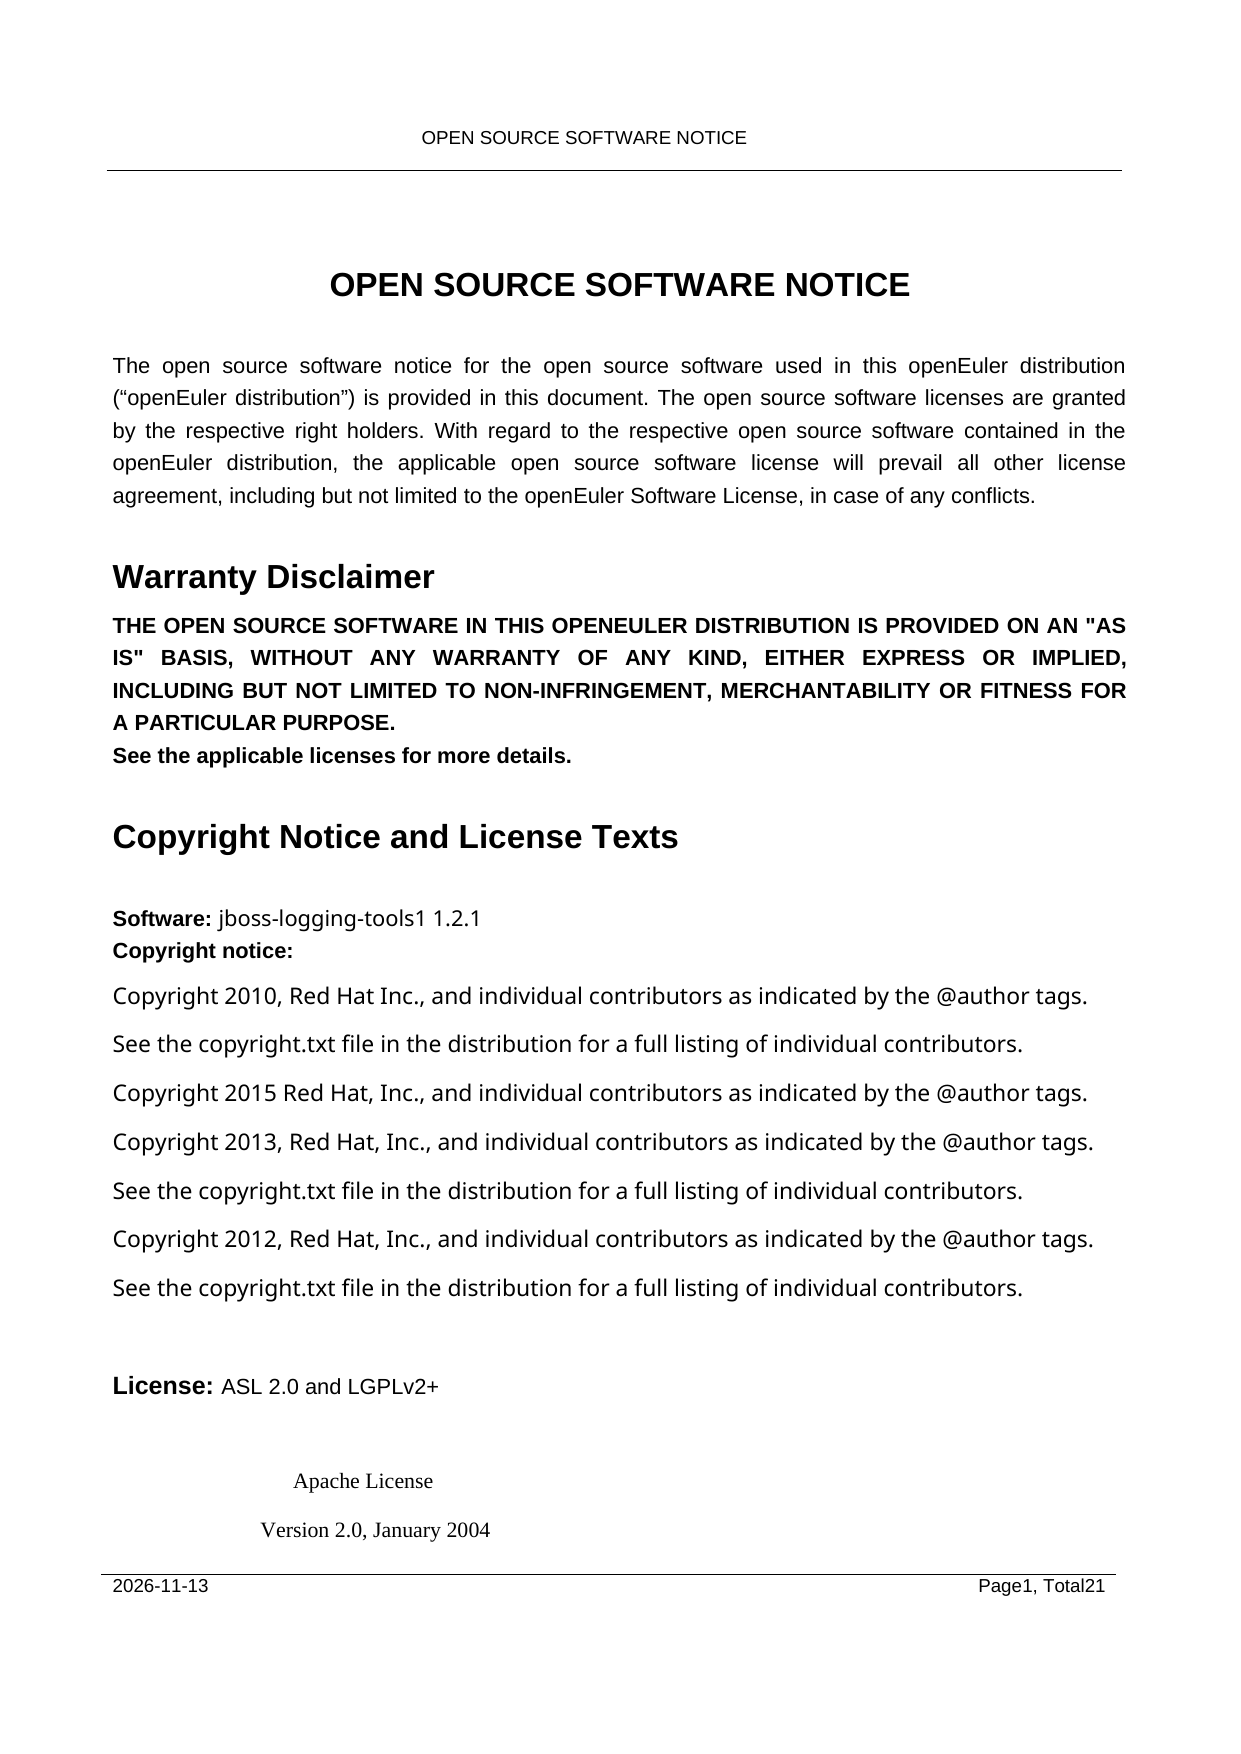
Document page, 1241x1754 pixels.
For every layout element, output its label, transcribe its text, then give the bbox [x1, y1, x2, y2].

text THE OPEN SOURCE SOFTWARE IN THIS OPENEULER DISTRIBUTION IS PROVIDED ON AN "AS IS" BASIS, WITHOUT ANY WARRANTY OF ANY KIND, EITHER EXPRESS OR IMPLIED, INCLUDING BUT NOT LIMITED TO NON-INFRINGEMENT, MERCHANTABILITY OR FITNESS FOR A PARTICULAR PURPOSE. See the applicable licenses for more details. [112, 609, 1128, 771]
text Copyright 2010, Red Hat Inc., and individual contributors as indicated by the @author tags. See the copyright.txt file in the distribution for a full listing of individual contributors. Copyright 2015 Red Hat, Inc., and individual contributors as indicated by the @author tags. Copyright 2013, Red Hat, Inc., and individual contributors as indicated by the @author tags. See the copyright.txt file in the distribution for a full listing of individual contributors. Copyright 2012, Red Hat, Inc., and individual contributors as indicated by the @author tags. See the copyright.txt file in the distribution for a full listing of individual contributors. [112, 979, 1128, 1353]
text Copyright notice: [112, 934, 1128, 966]
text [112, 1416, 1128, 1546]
text Warranty Disclaimer [112, 544, 1128, 609]
text Copyright Notice and License Texts [112, 804, 1128, 869]
text Software: jboss-logging-tools1 1.2.1 [112, 901, 1128, 934]
text The open source software notice for the open source software used in this openEuler distribution (“openEuler distribution”) is provided in this document. The open source software licenses are granted by the respective right holders. With regard to the respective open source software contained in the openEuler distribution, the applicable open source software license will prevail all other license agreement, including but not limited to the openEuler Software License, in case of any conflicts. [112, 349, 1128, 511]
text License: ASL 2.0 and LGPLv2+ [112, 1369, 1128, 1402]
text OPEN SOURCE SOFTWARE NOTICE [112, 251, 1128, 316]
